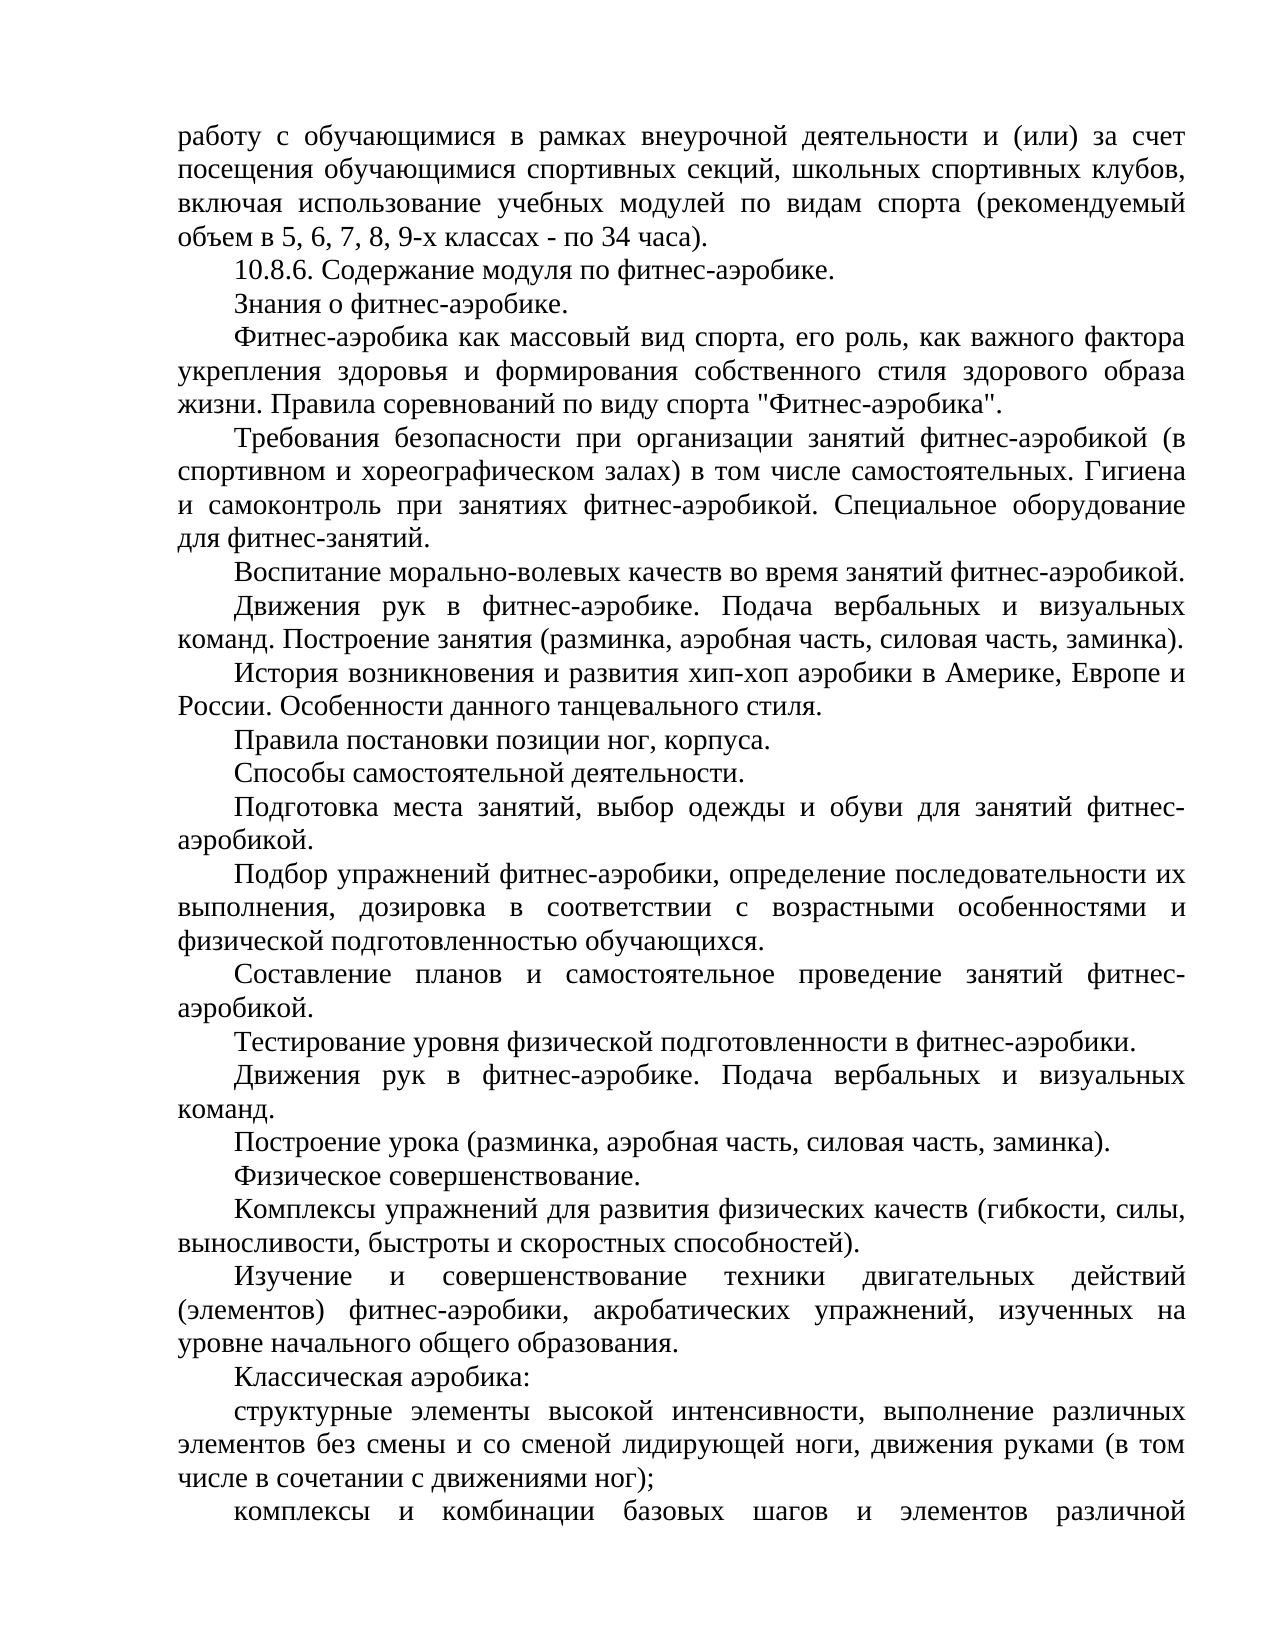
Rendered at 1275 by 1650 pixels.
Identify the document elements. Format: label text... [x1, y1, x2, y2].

text Требования безопасности при организации занятий фитнес-аэробикой (в спортивном и хореографическом залах) в том числе самостоятельных. Гигиена и самоконтроль при занятиях фитнес-аэробикой. Специальное оборудование для фитнес-занятий. [177, 420, 1186, 554]
text Правила постановки позиции ног, корпуса. [177, 722, 1186, 755]
text структурные элементы высокой интенсивности, выполнение различных элементов без смены и со сменой лидирующей ноги, движения руками (в том числе в сочетании с движениями ног); [177, 1393, 1186, 1493]
text Классическая аэробика: [177, 1359, 1186, 1393]
text Подбор упражнений фитнес-аэробики, определение последовательности их выполнения, дозировка в соответствии с возрастными особенностями и физической подготовленностью обучающихся. [177, 856, 1186, 957]
text Подготовка места занятий, выбор одежды и обуви для занятий фитнес-аэробикой. [177, 789, 1186, 856]
text Движения рук в фитнес-аэробике. Подача вербальных и визуальных команд. Построение занятия (разминка, аэробная часть, силовая часть, заминка). [177, 588, 1186, 655]
text Способы самостоятельной деятельности. [177, 755, 1186, 789]
text Комплексы упражнений для развития физических качеств (гибкости, силы, выносливости, быстроты и скоростных способностей). [177, 1191, 1186, 1258]
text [177, 1493, 1186, 1527]
text История возникновения и развития хип-хоп аэробики в Америке, Европе и России. Особенности данного танцевального стиля. [177, 655, 1186, 722]
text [177, 118, 1186, 252]
text Воспитание морально-волевых качеств во время занятий фитнес-аэробикой. [177, 554, 1186, 588]
text Фитнес-аэробика как массовый вид спорта, его роль, как важного фактора укрепления здоровья и формирования собственного стиля здорового образа жизни. Правила соревнований по виду спорта "Фитнес-аэробика". [177, 319, 1186, 420]
text Тестирование уровня физической подготовленности в фитнес-аэробики. [177, 1024, 1186, 1057]
text Составление планов и самостоятельное проведение занятий фитнес-аэробикой. [177, 957, 1186, 1024]
text Знания о фитнес-аэробике. [177, 286, 1186, 319]
text Построение урока (разминка, аэробная часть, силовая часть, заминка). [177, 1124, 1186, 1158]
text Изучение и совершенствование техники двигательных действий (элементов) фитнес-аэробики, акробатических упражнений, изученных на уровне начального общего образования. [177, 1258, 1186, 1359]
text Движения рук в фитнес-аэробике. Подача вербальных и визуальных команд. [177, 1057, 1186, 1124]
text Физическое совершенствование. [177, 1158, 1186, 1191]
text 10.8.6. Содержание модуля по фитнес-аэробике. [177, 252, 1186, 286]
